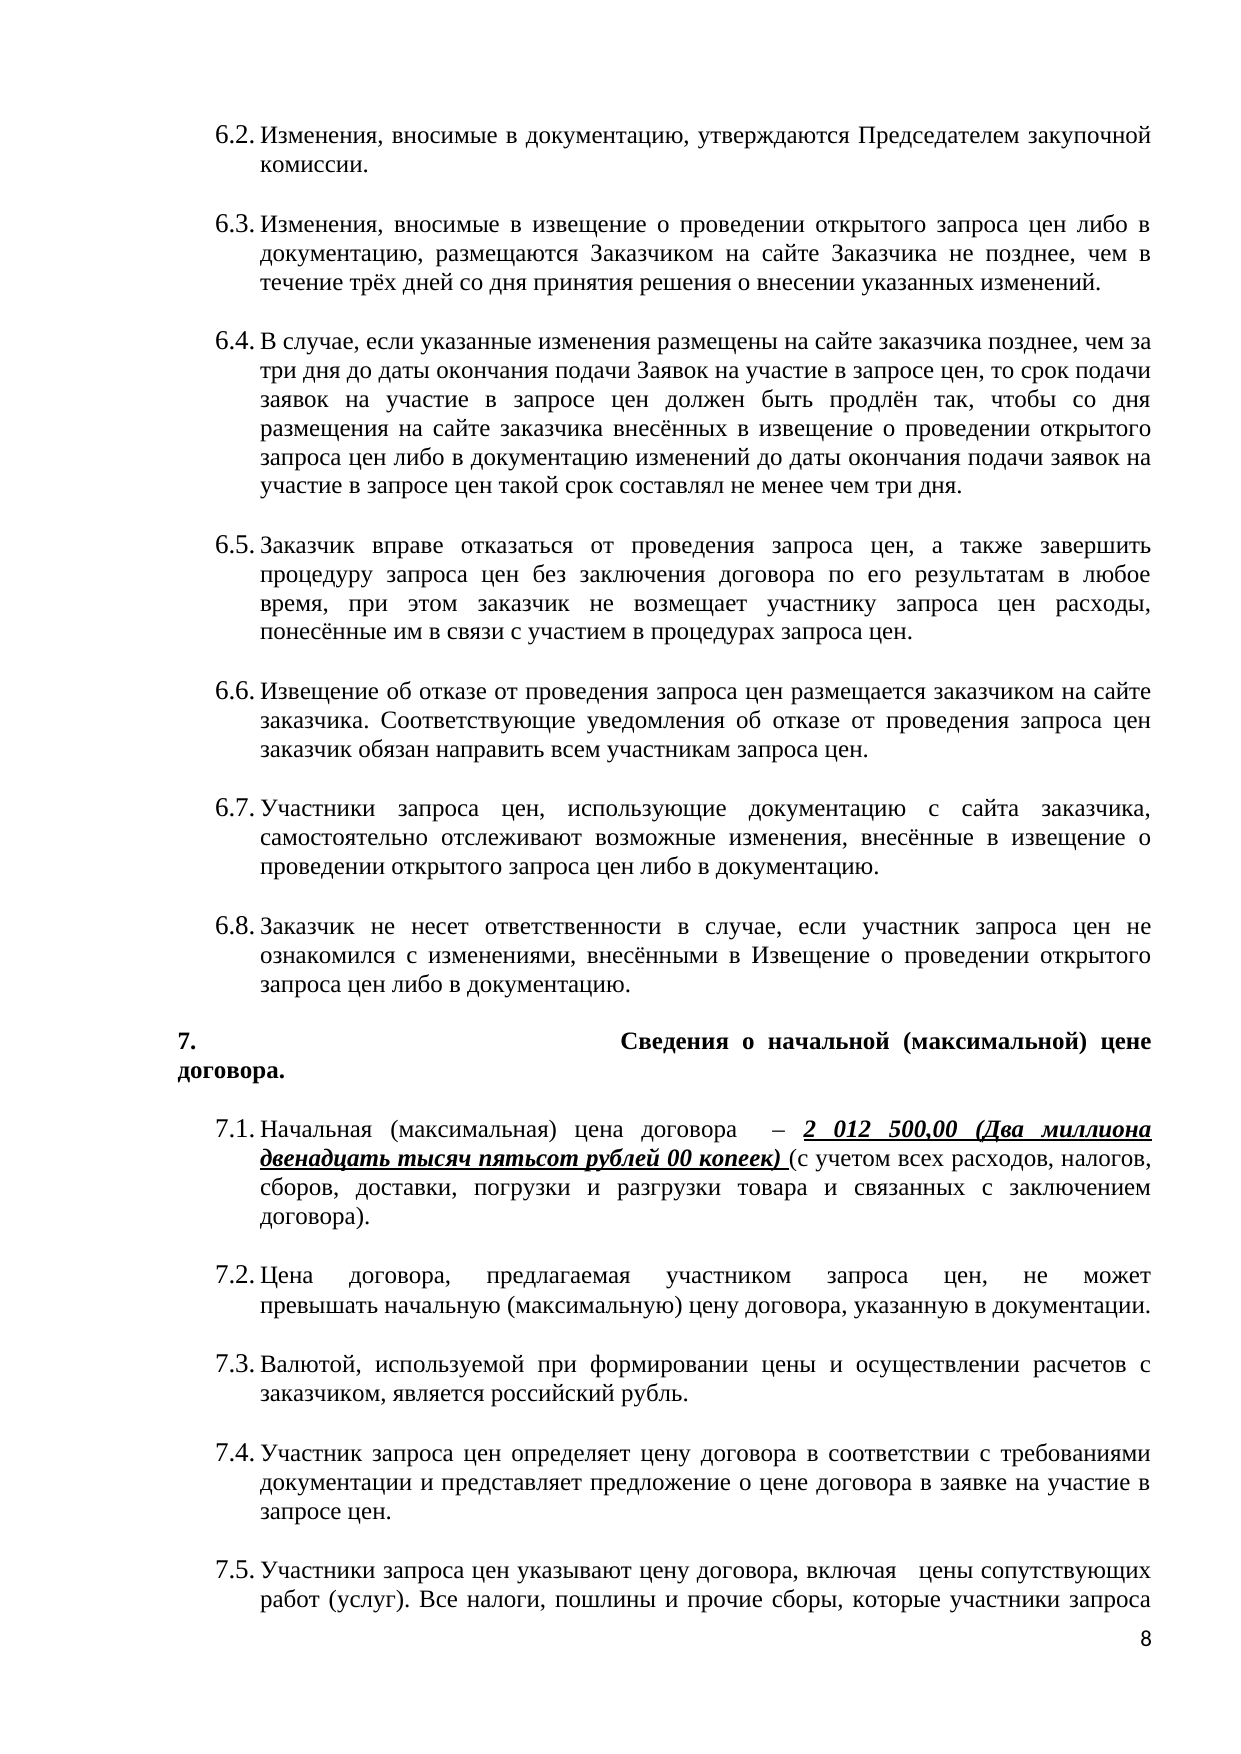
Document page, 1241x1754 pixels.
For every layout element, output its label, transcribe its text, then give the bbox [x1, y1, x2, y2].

list Заказчик вправе отказаться от проведения запроса цен, а также завершить процедуру запроса цен без заключения договора по его результатам в любое время, при этом заказчик не возмещает участнику запроса цен расходы, понесённые им в связи с участием в процедурах запроса цен. [215, 528, 1152, 645]
list Участники запроса цен, использующие документацию с сайта заказчика, самостоятельно отслеживают возможные изменения, внесённые в извещение о проведении открытого запроса цен либо в документацию. [215, 791, 1152, 880]
list Изменения, вносимые в извещение о проведении открытого запроса цен либо в документацию, размещаются Заказчиком на сайте Заказчика не позднее, чем в течение трёх дней со дня принятия решения о внесении указанных изменений. [215, 207, 1152, 295]
list Изменения, вносимые в документацию, утверждаются Председателем закупочной комиссии. [215, 118, 1152, 178]
list Заказчик не несет ответственности в случае, если участник запроса цен не ознакомился с изменениями, внесёнными в Извещение о проведении открытого запроса цен либо в документацию. [215, 909, 1152, 997]
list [215, 1553, 1152, 1613]
list Извещение об отказе от проведения запроса цен размещается заказчиком на сайте заказчика. Соответствующие уведомления об отказе от проведения запроса цен заказчик обязан направить всем участникам запроса цен. [215, 674, 1152, 763]
list Участник запроса цен определяет цену договора в соответствии с требованиями документации и представляет предложение о цене договора в заявке на участие в запросе цен. [215, 1436, 1152, 1524]
list Начальная (максимальная) цена договора – 2 012 500,00 (Два миллиона двенадцать тысяч пятьсот рублей 00 копеек) (с учетом всех расходов, налогов, сборов, доставки, погрузки и разгрузки товара и связанных с заключением договора). [215, 1112, 1152, 1230]
list Цена договора, предлагаемая участником запроса цен, не может превышать начальную (максимальную) цену договора, указанную в документации. [215, 1258, 1152, 1318]
list Сведения о начальной (максимальной) цене договора. [177, 1026, 1152, 1084]
list В случае, если указанные изменения размещены на сайте заказчика позднее, чем за три дня до даты окончания подачи Заявок на участие в запросе цен, то срок подачи заявок на участие в запросе цен должен быть продлён так, чтобы со дня размещения на сайте заказчика внесённых в извещение о проведении открытого запроса цен либо в документацию изменений до даты окончания подачи заявок на участие в запросе цен такой срок составлял не менее чем три дня. [215, 324, 1152, 499]
list Валютой, используемой при формировании цены и осуществлении расчетов с заказчиком, является российский рубль. [215, 1347, 1152, 1407]
